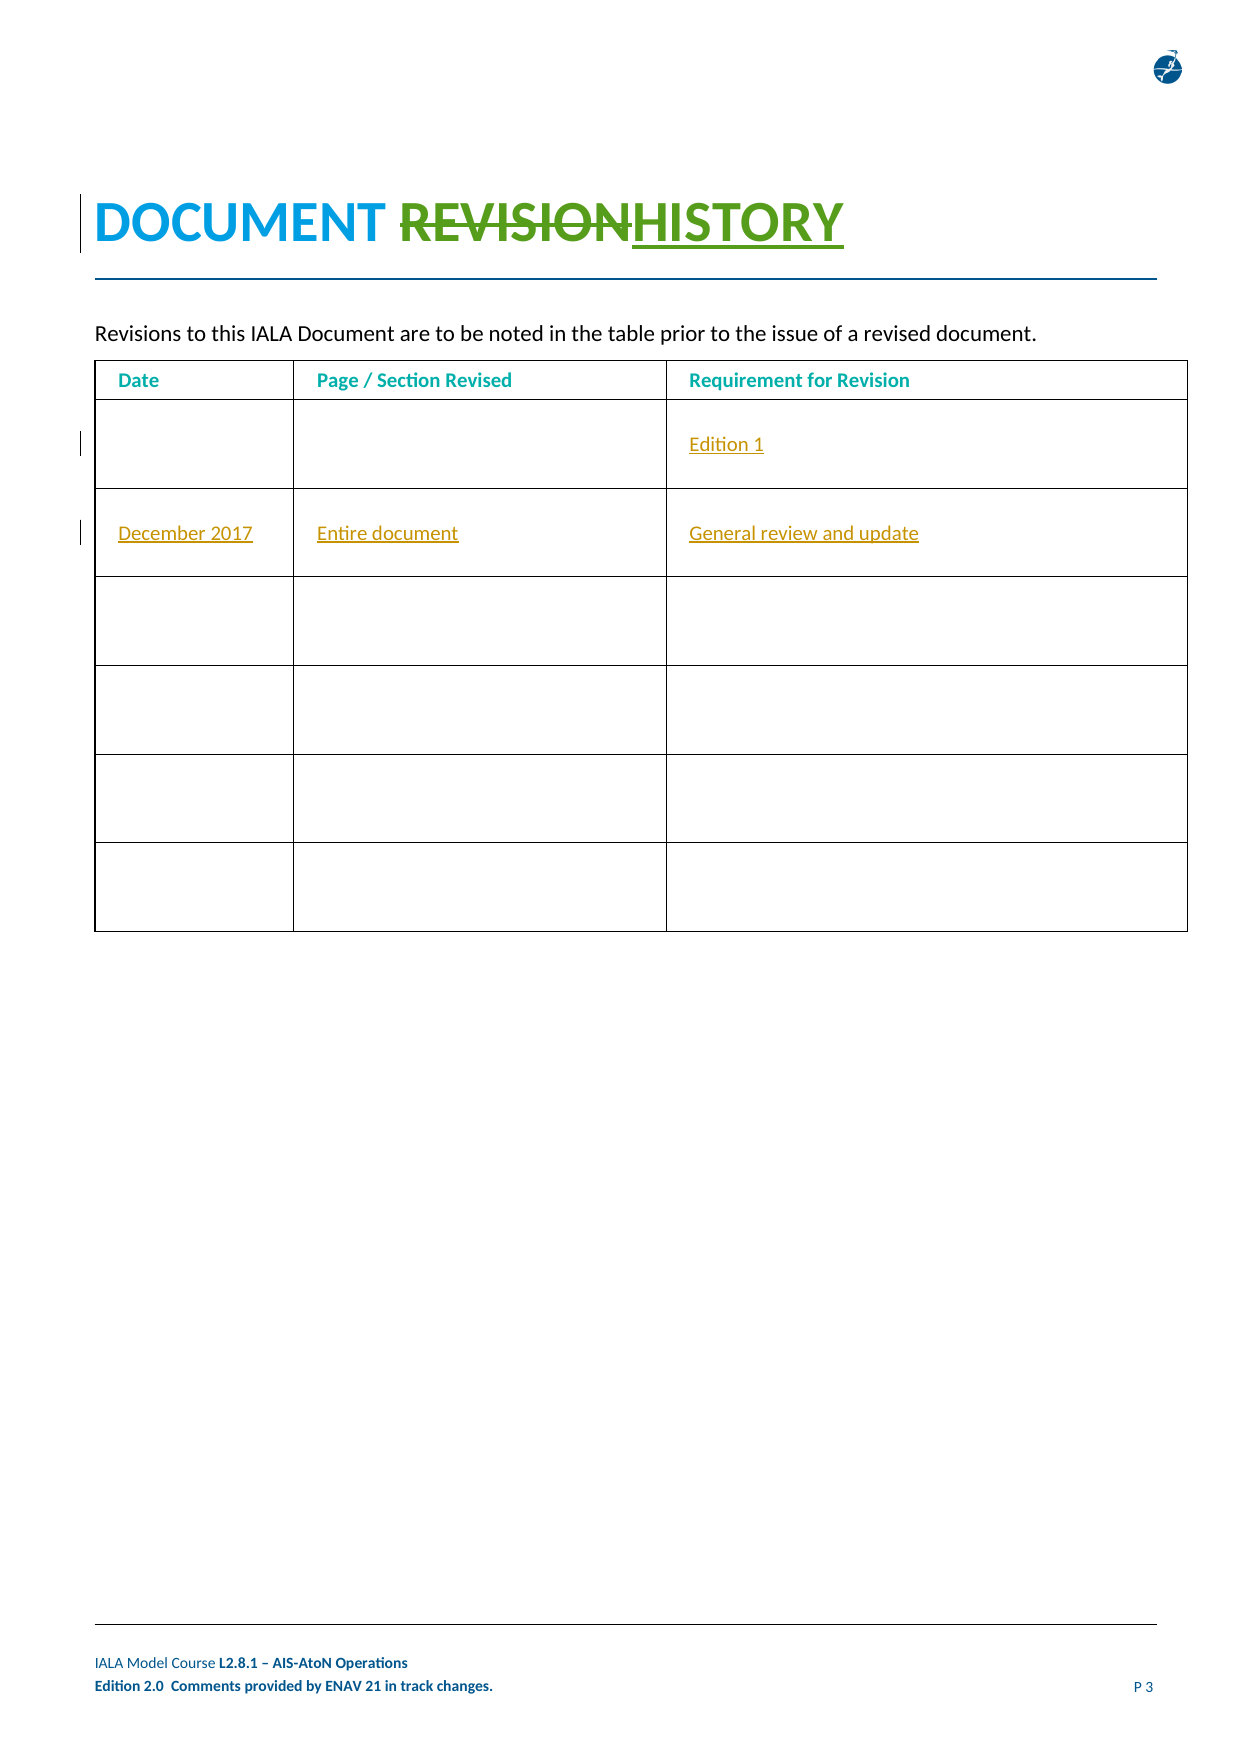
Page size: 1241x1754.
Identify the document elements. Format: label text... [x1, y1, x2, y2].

table_cell [667, 400, 1187, 488]
table_cell [667, 755, 1187, 842]
table_cell [96, 577, 293, 665]
table_header Requirement for Revision [667, 361, 1187, 399]
table_cell [96, 400, 293, 488]
text Revisions to this IALA Document are to be noted in the table prior to the issue of a revised document. [94, 319, 1157, 347]
table_cell [294, 400, 666, 488]
table_cell [294, 843, 666, 931]
table_header Date [96, 361, 293, 399]
table_cell [294, 489, 666, 576]
table_cell [294, 666, 666, 753]
table_header Page / Section Revised [294, 361, 666, 399]
table_cell [667, 489, 1187, 576]
table_cell [294, 755, 666, 842]
table_cell [667, 843, 1187, 931]
table_cell [667, 577, 1187, 665]
table_cell [96, 489, 293, 576]
picture [1122, 0, 1241, 119]
table_cell [96, 755, 293, 842]
table_cell [294, 577, 666, 665]
table_cell [96, 666, 293, 753]
table_cell [96, 843, 293, 931]
table_cell [667, 666, 1187, 753]
